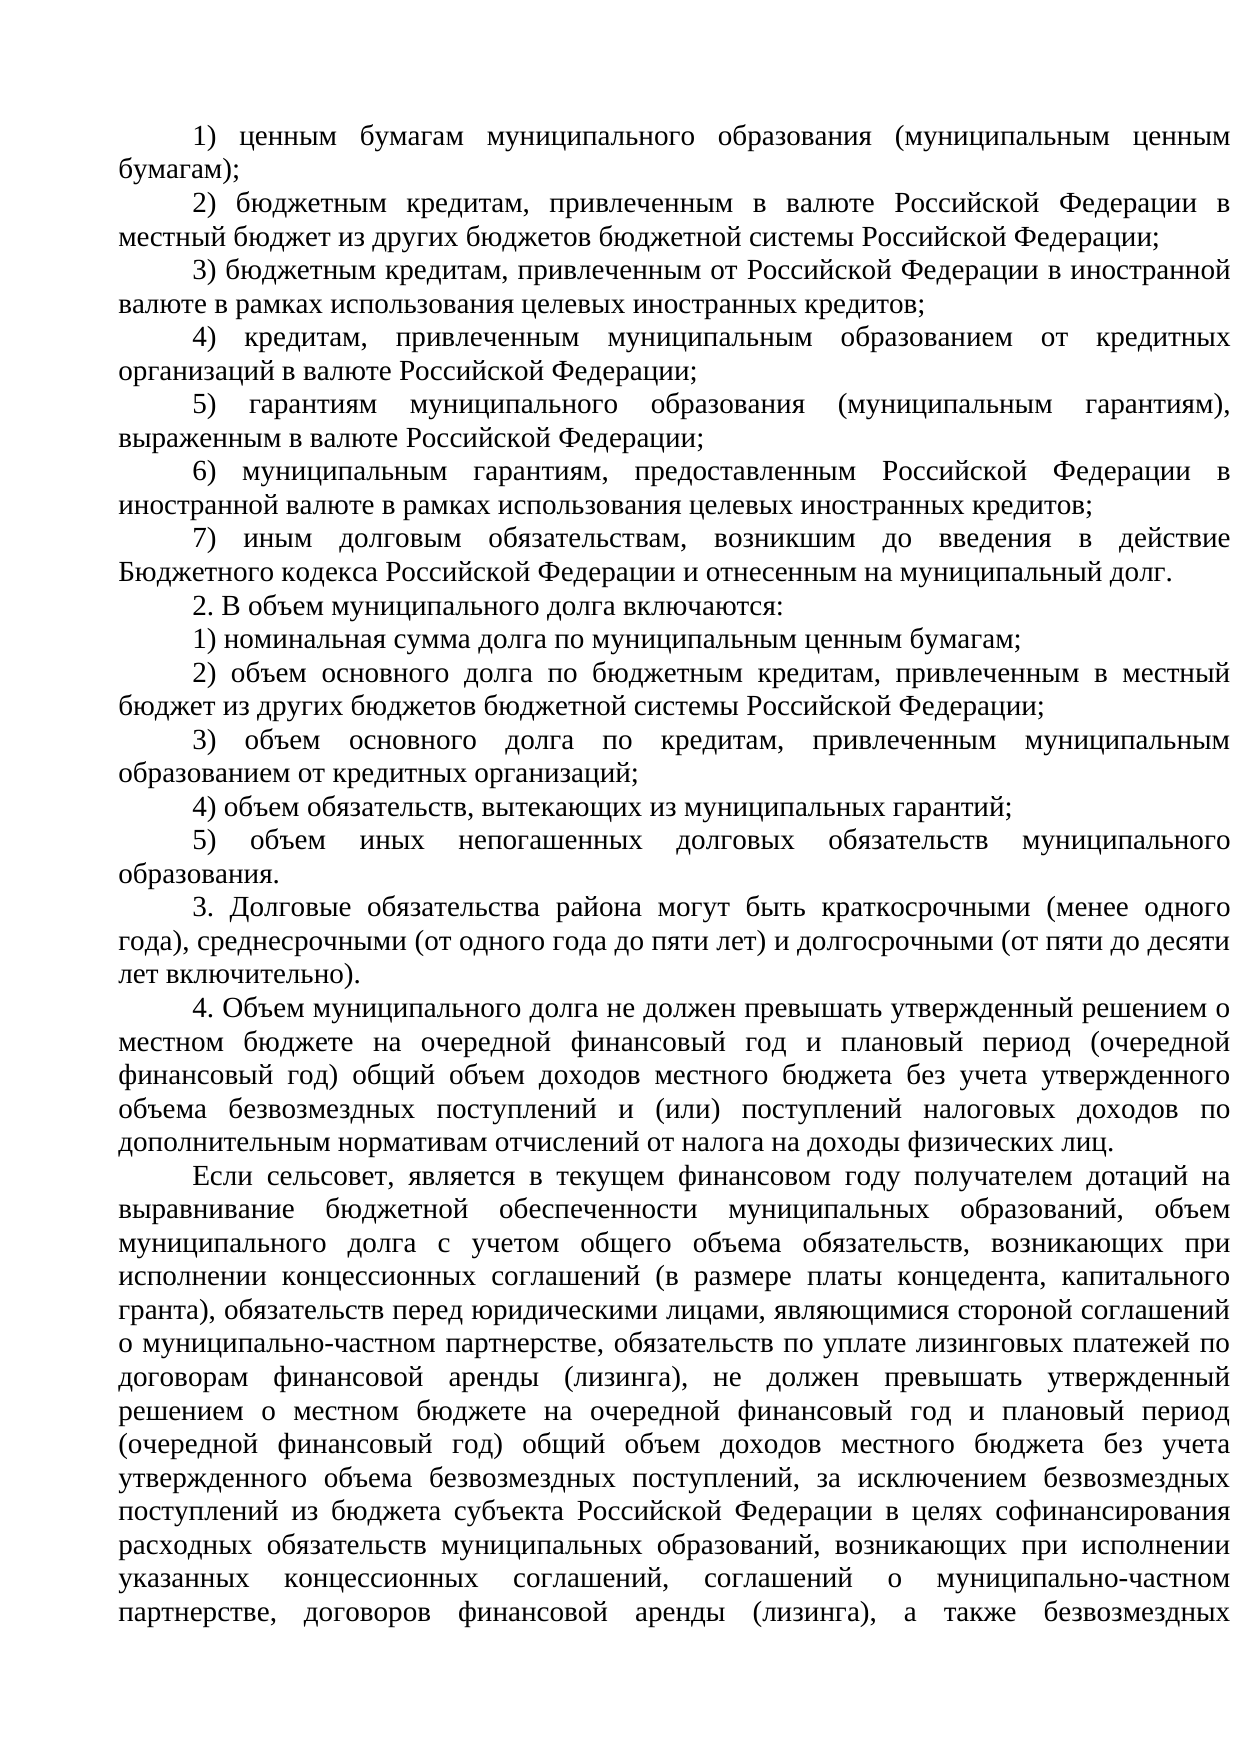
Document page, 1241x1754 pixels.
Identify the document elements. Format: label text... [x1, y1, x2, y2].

text 2) бюджетным кредитам, привлеченным в валюте Российской Федерации в местный бюджет из других бюджетов бюджетной системы Российской Федерации; [118, 185, 1231, 252]
text 5) гарантиям муниципального образования (муниципальным гарантиям), выраженным в валюте Российской Федерации; [118, 386, 1231, 453]
text 1) номинальная сумма долга по муниципальным ценным бумагам; [118, 621, 1231, 655]
text 2. В объем муниципального долга включаются: [118, 588, 1231, 621]
text 1) ценным бумагам муниципального образования (муниципальным ценным бумагам); [118, 118, 1231, 185]
text 3. Долговые обязательства района могут быть краткосрочными (менее одного года), среднесрочными (от одного года до пяти лет) и долгосрочными (от пяти до десяти лет включительно). [118, 889, 1231, 990]
text 4) кредитам, привлеченным муниципальным образованием от кредитных организаций в валюте Российской Федерации; [118, 319, 1231, 386]
text 2) объем основного долга по бюджетным кредитам, привлеченным в местный бюджет из других бюджетов бюджетной системы Российской Федерации; [118, 655, 1231, 722]
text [118, 1158, 1231, 1627]
text 7) иным долговым обязательствам, возникшим до введения в действие Бюджетного кодекса Российской Федерации и отнесенным на муниципальный долг. [118, 521, 1231, 588]
text 5) объем иных непогашенных долговых обязательств муниципального образования. [118, 822, 1231, 889]
text 4. Объем муниципального долга не должен превышать утвержденный решением о местном бюджете на очередной финансовый год и плановый период (очередной финансовый год) общий объем доходов местного бюджета без учета утвержденного объема безвозмездных поступлений и (или) поступлений налоговых доходов по дополнительным нормативам отчислений от налога на доходы физических лиц. [118, 990, 1231, 1158]
text 3) объем основного долга по кредитам, привлеченным муниципальным образованием от кредитных организаций; [118, 722, 1231, 789]
text 4) объем обязательств, вытекающих из муниципальных гарантий; [118, 789, 1231, 822]
text 3) бюджетным кредитам, привлеченным от Российской Федерации в иностранной валюте в рамках использования целевых иностранных кредитов; [118, 252, 1231, 319]
text 6) муниципальным гарантиям, предоставленным Российской Федерации в иностранной валюте в рамках использования целевых иностранных кредитов; [118, 453, 1231, 521]
